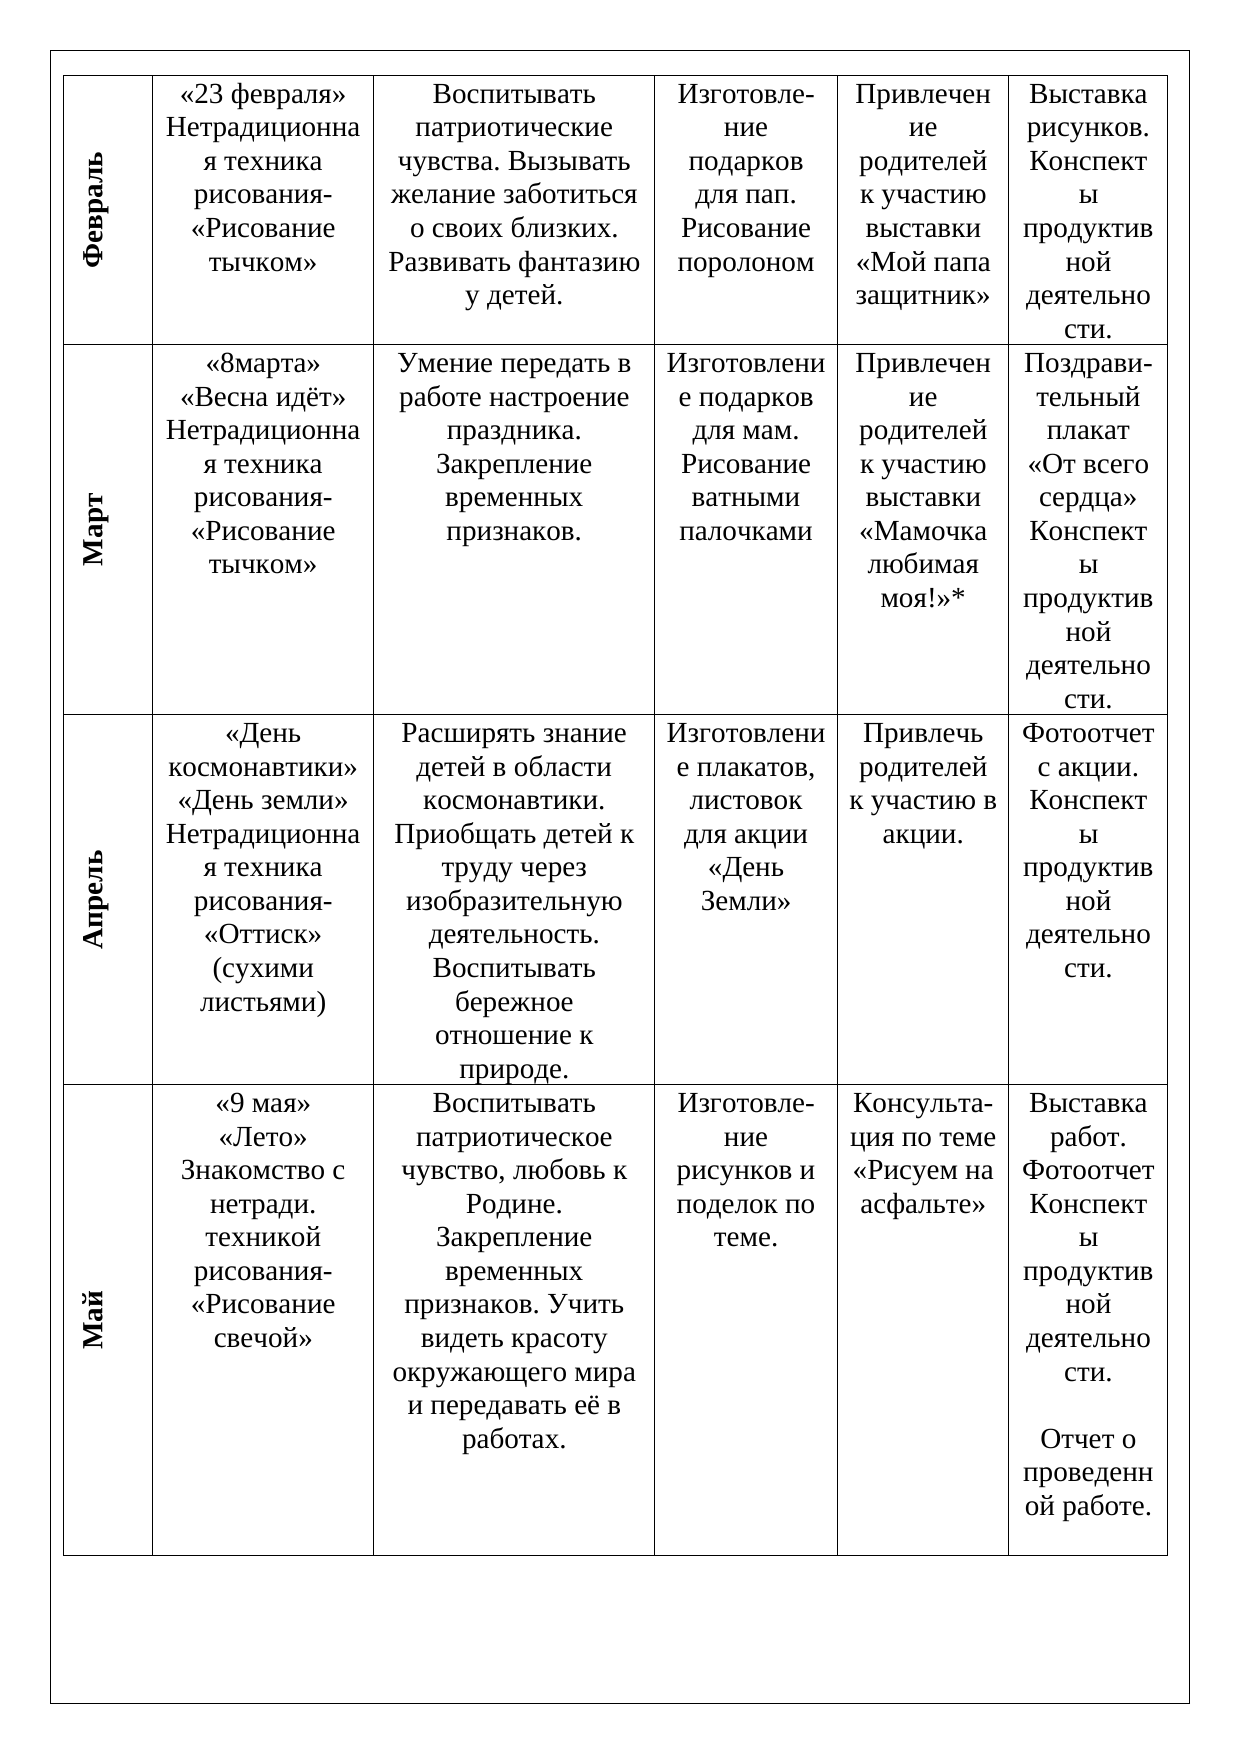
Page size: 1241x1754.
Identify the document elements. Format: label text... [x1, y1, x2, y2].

table_cell Поздрави- тельный плакат «От всего сердца» Конспекты продуктивной деятельности. [1009, 345, 1167, 714]
table_cell Выставка рисунков. Конспекты продуктивной деятельности. [1009, 76, 1167, 344]
table_cell Март [64, 345, 152, 714]
table_cell Воспитывать патриотическое чувство, любовь к Родине. Закрепление временных признаков. Учить видеть красоту окружающего мира и передавать её в работах. [374, 1085, 654, 1555]
table_cell Воспитывать патриотические чувства. Вызывать желание заботиться о своих близких. Развивать фантазию у детей. [374, 76, 654, 344]
table_cell Апрель [64, 715, 152, 1084]
table_cell Февраль [64, 76, 152, 344]
table_cell Изготовле- ние подарков для пап. Рисование поролоном [655, 76, 837, 344]
table_cell Консульта-ция по теме «Рисуем на асфальте» [838, 1085, 1008, 1555]
table_cell Май [64, 1085, 152, 1555]
table_cell Умение передать в работе настроение праздника. Закрепление временных признаков. [374, 345, 654, 714]
table_cell Привлечь родителей к участию в акции. [838, 715, 1008, 1084]
table_cell Привлечение родителей к участию выставки «Мамочка любимая моя!»* [838, 345, 1008, 714]
table_cell «День космонавтики» «День земли» Нетрадиционная техника рисования- «Оттиск» (сухими листьями) [153, 715, 373, 1084]
table_cell Выставка работ. Фотоотчет Конспекты продуктивной деятельности. Отчет о проведенной работе. [1009, 1085, 1167, 1555]
table_cell Фотоотчет с акции. Конспекты продуктивной деятельности. [1009, 715, 1167, 1084]
table_cell Расширять знание детей в области космонавтики. Приобщать детей к труду через изобразительную деятельность. Воспитывать бережное отношение к природе. [374, 715, 654, 1084]
table_cell Изготовле-ние рисунков и поделок по теме. [655, 1085, 837, 1555]
table_cell Изготовление плакатов, листовок для акции «День Земли» [655, 715, 837, 1084]
table_cell Привлечение родителей к участию выставки «Мой папа защитник» [838, 76, 1008, 344]
table_cell «8марта» «Весна идёт» Нетрадиционная техника рисования- «Рисование тычком» [153, 345, 373, 714]
table_cell «23 февраля» Нетрадиционная техника рисования- «Рисование тычком» [153, 76, 373, 344]
table_cell Изготовление подарков для мам. Рисование ватными палочками [655, 345, 837, 714]
table_cell «9 мая» «Лето» Знакомство с нетради. техникой рисования- «Рисование свечой» [153, 1085, 373, 1555]
